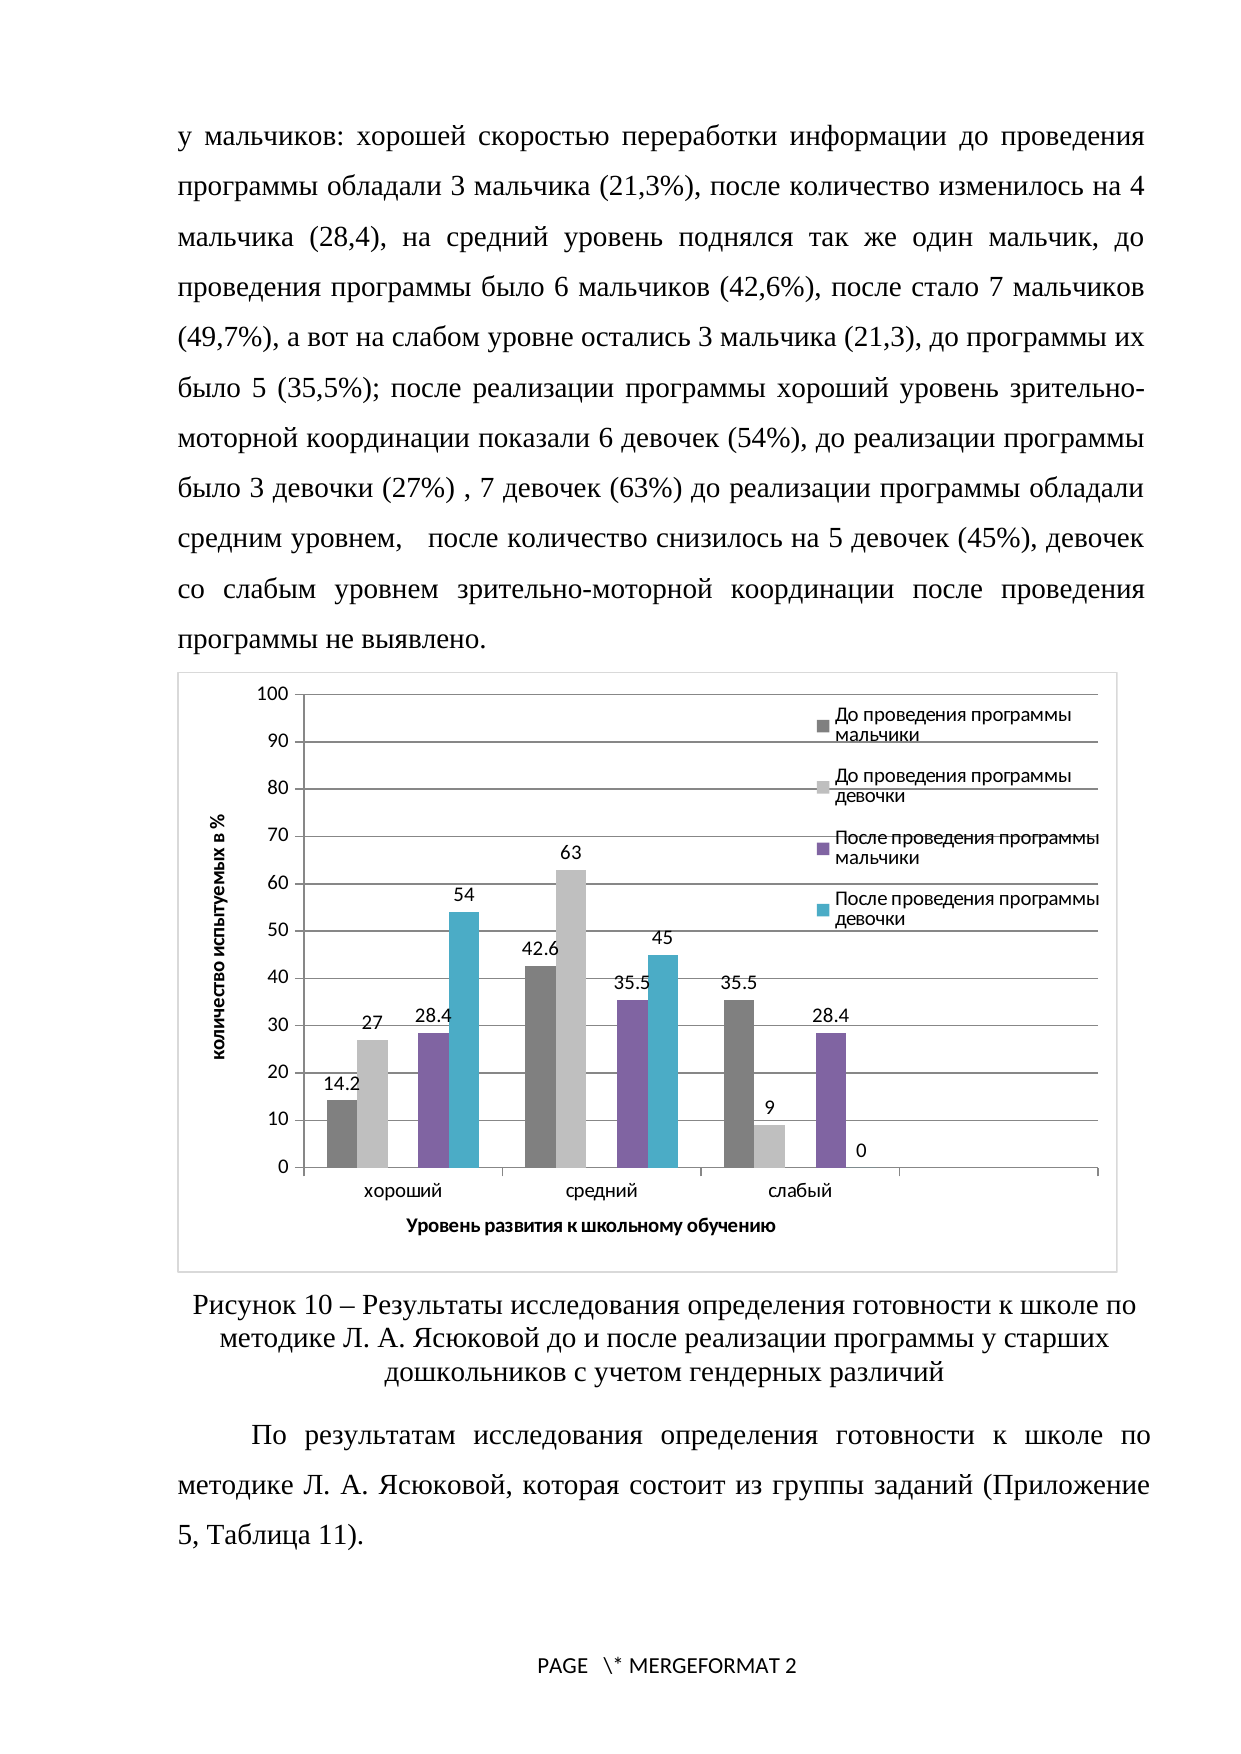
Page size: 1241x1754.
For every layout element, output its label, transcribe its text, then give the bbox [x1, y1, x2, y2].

text Рисунок 10 – Результаты исследования определения готовности к школе по методике Л. А. Ясюковой до и после реализации программы у старших дошкольников с учетом гендерных различий [177, 1287, 1152, 1388]
text По результатам исследования определения готовности к школе по методике Л. А. Ясюковой, которая состоит из группы заданий (Приложение 5, Таблица 11). [177, 1417, 1152, 1551]
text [177, 118, 1146, 655]
